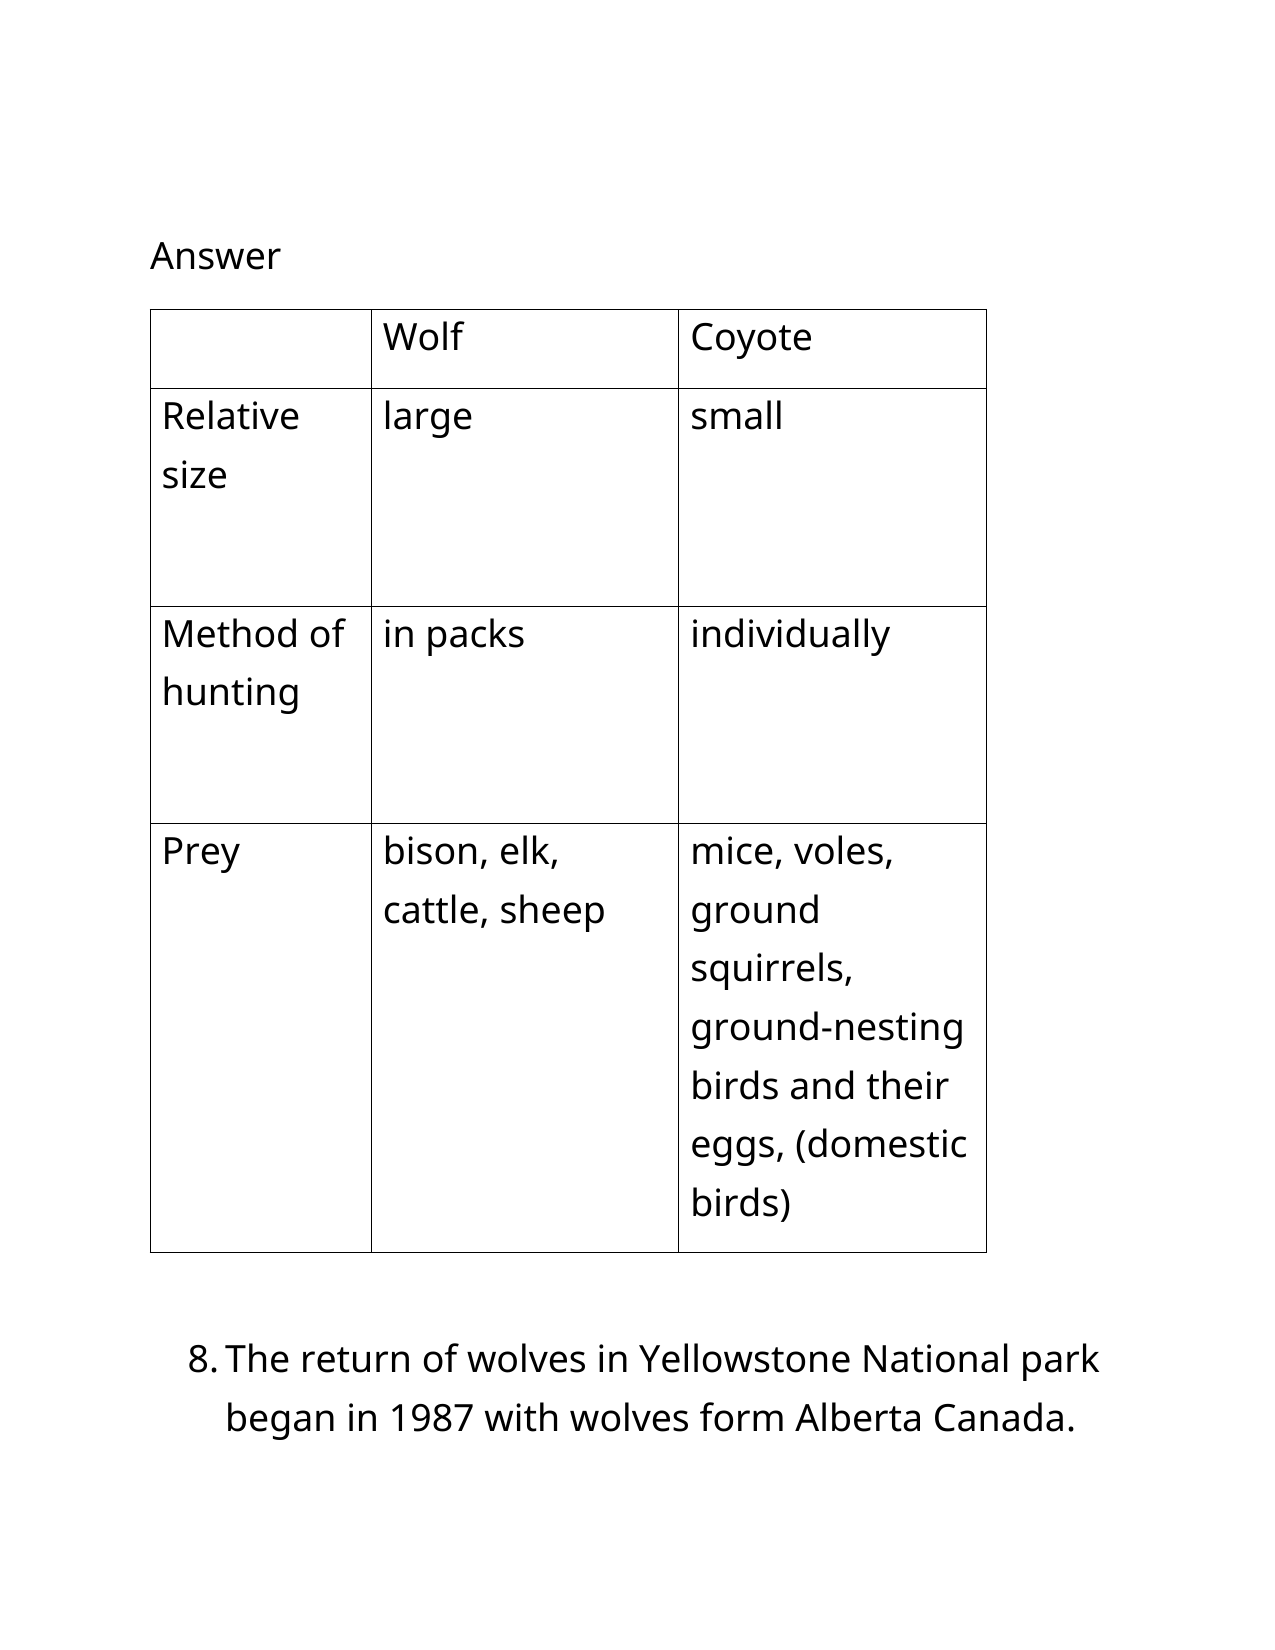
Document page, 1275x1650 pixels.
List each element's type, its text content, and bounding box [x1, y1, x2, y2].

table_header Coyote [679, 310, 986, 388]
table_cell Prey [151, 824, 371, 1252]
table_cell individually [679, 607, 986, 823]
list The return of wolves in Yellowstone National park began in 1987 with wolves form Alberta Canada. [187, 1332, 1125, 1442]
table_header Wolf [372, 310, 678, 388]
table_cell in packs [372, 607, 678, 823]
table_cell mice, voles, ground squirrels, ground-nesting birds and their eggs, (domestic birds) [679, 824, 986, 1252]
table_cell Relative size [151, 389, 371, 606]
table_cell bison, elk, cattle, sheep [372, 824, 678, 1252]
table_cell large [372, 389, 678, 606]
table_header [151, 310, 371, 388]
table_cell Method of hunting [151, 607, 371, 823]
table_cell small [679, 389, 986, 606]
text Answer [150, 229, 1125, 281]
